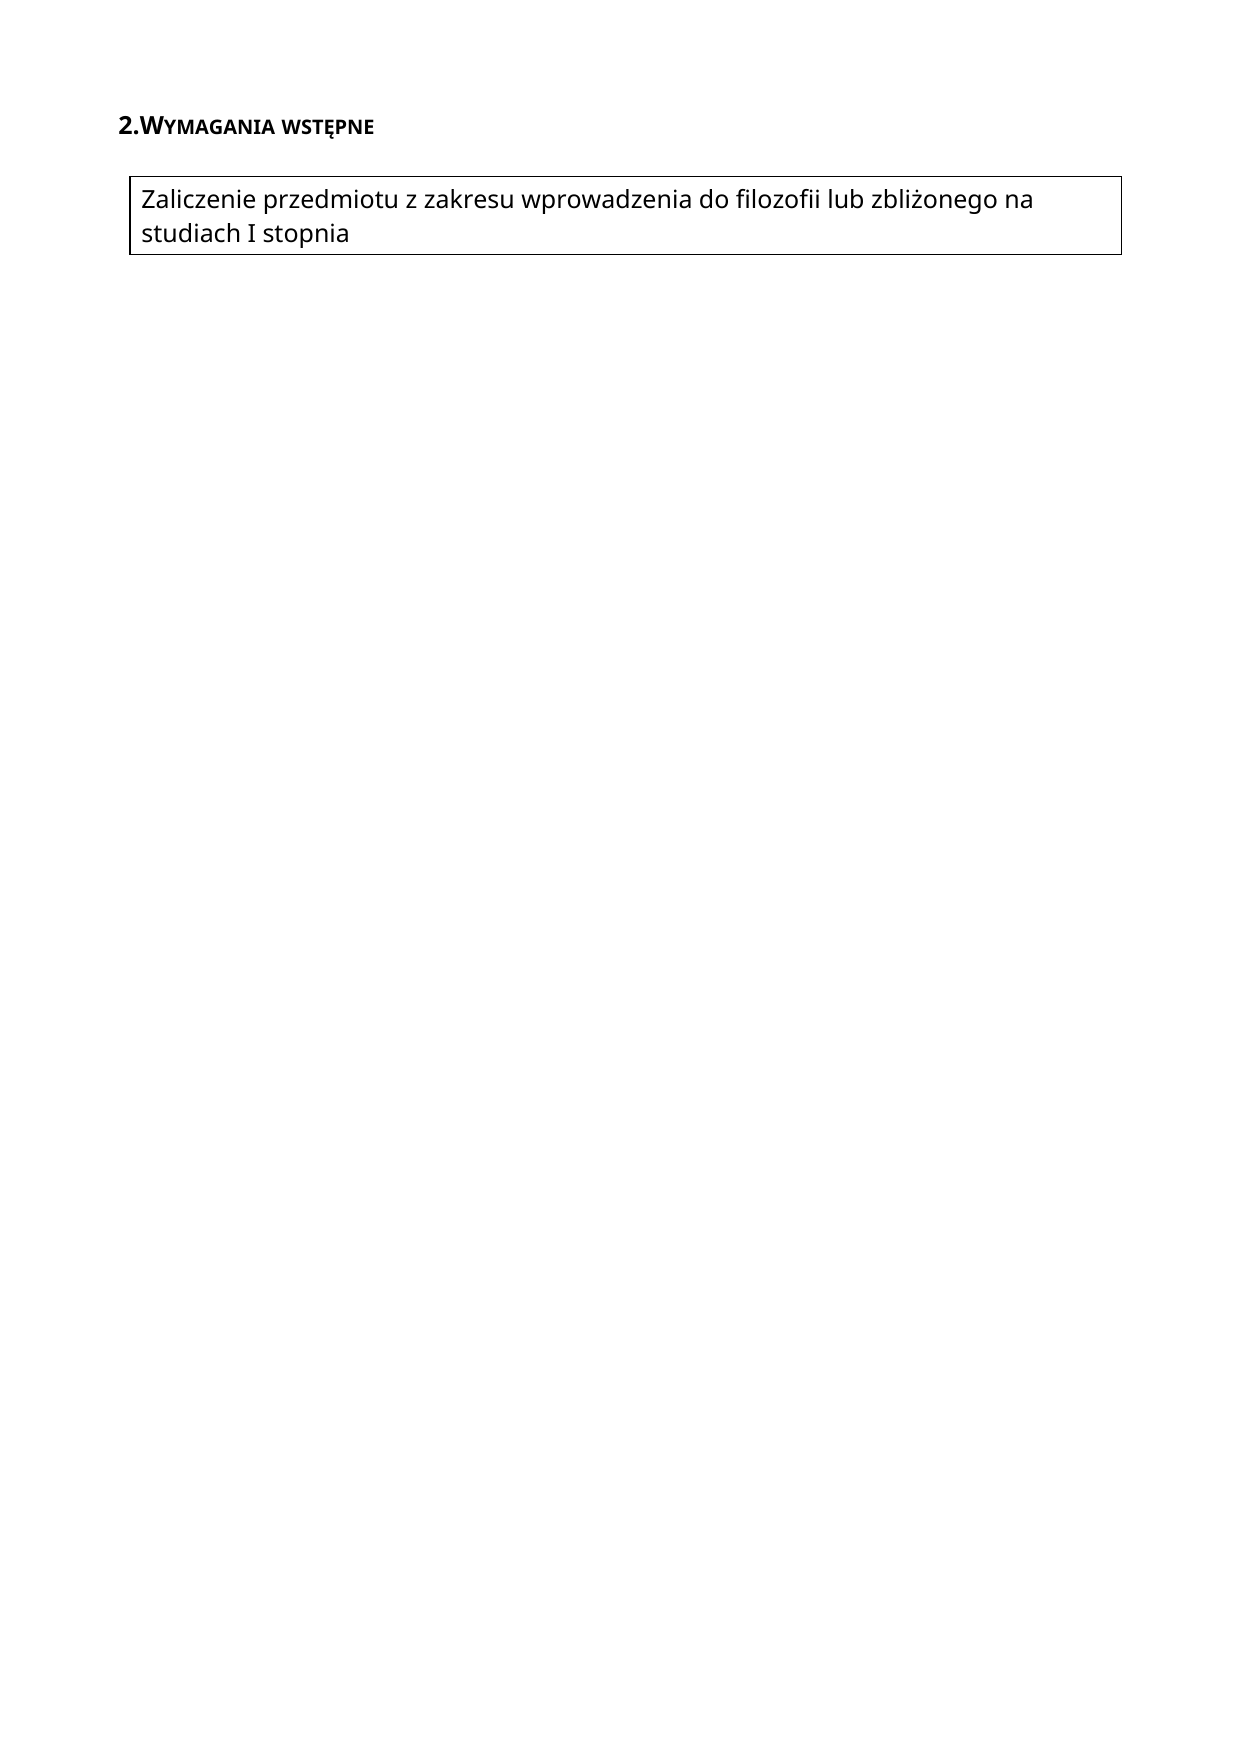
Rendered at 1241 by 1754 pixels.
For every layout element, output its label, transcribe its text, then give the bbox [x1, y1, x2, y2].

table_header Zaliczenie przedmiotu z zakresu wprowadzenia do filozofii lub zbliżonego na studiach I stopnia [131, 177, 1121, 253]
text 2.Wymagania wstępne [118, 108, 1122, 142]
